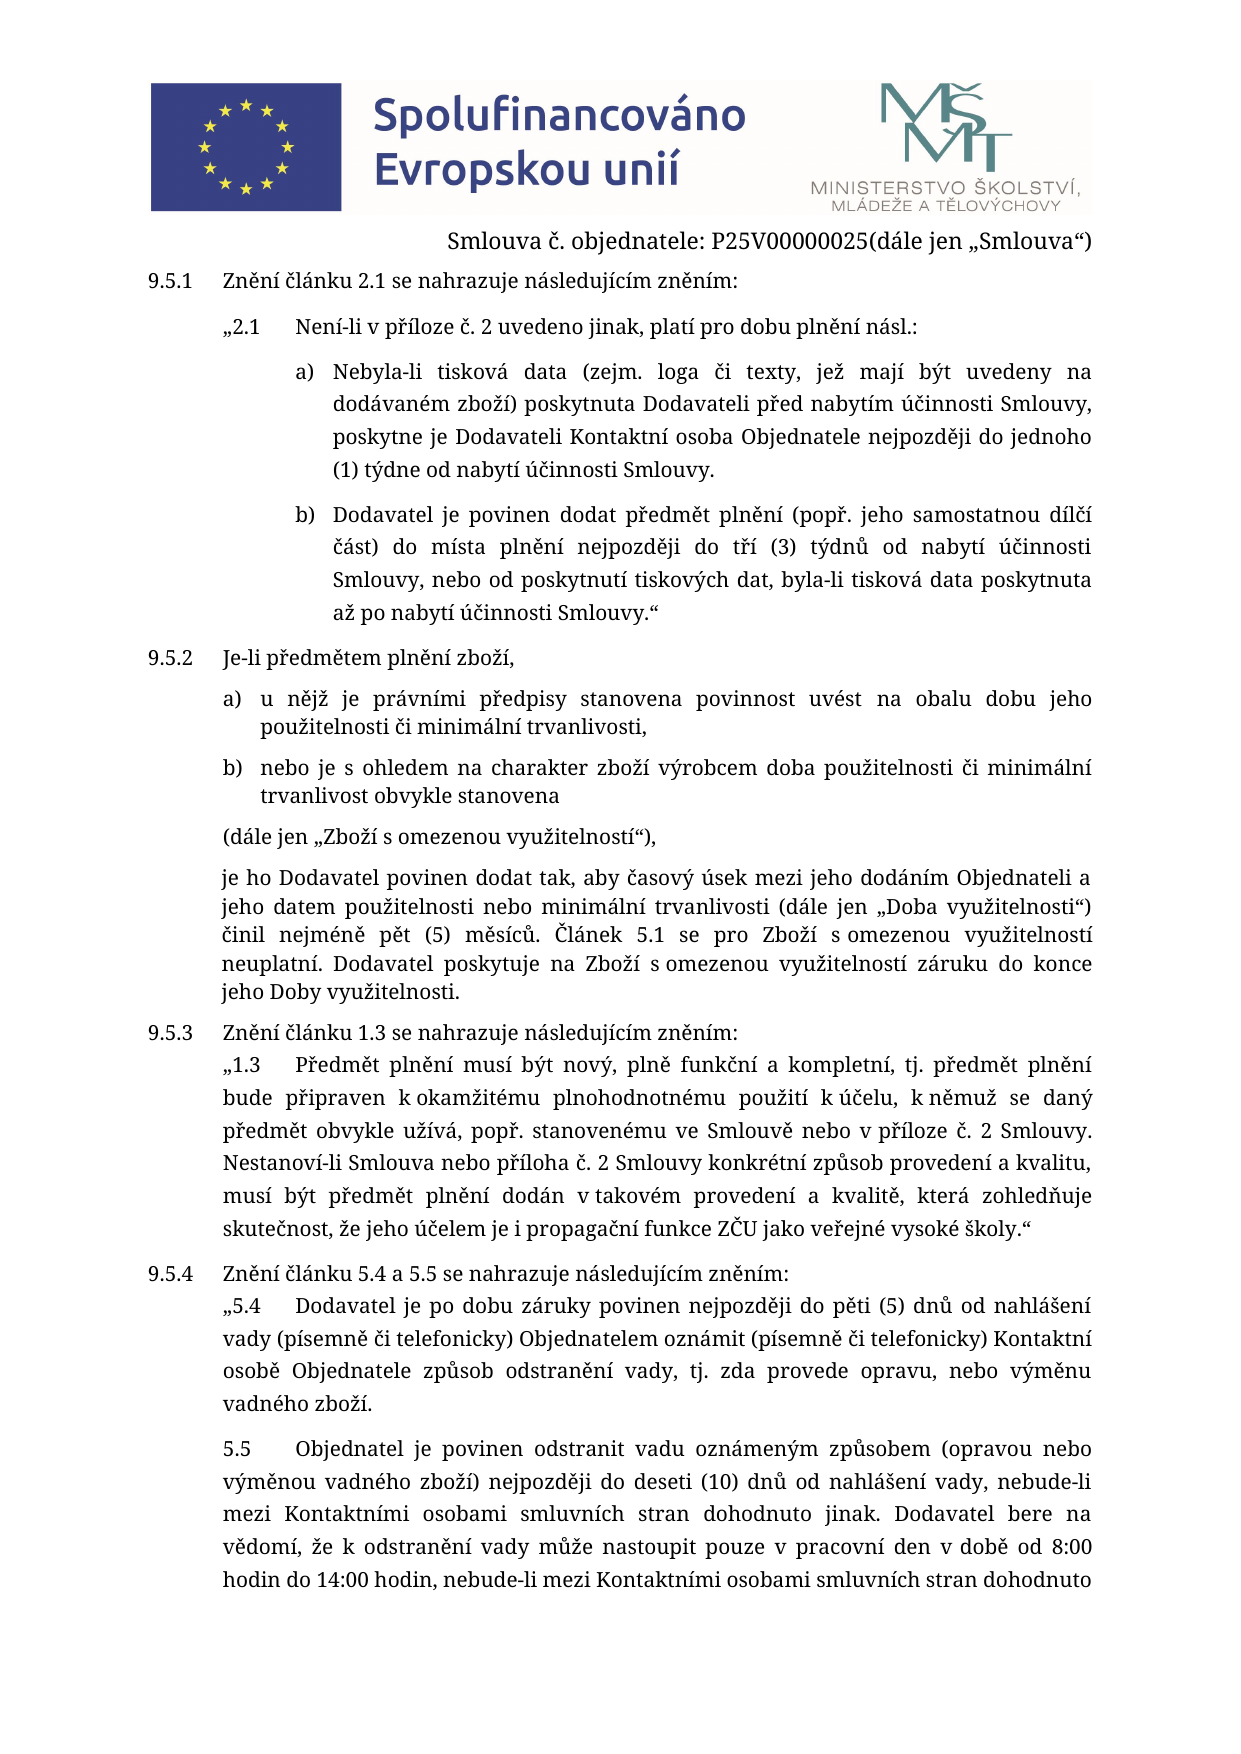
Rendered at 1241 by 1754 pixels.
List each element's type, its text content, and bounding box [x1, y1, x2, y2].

list „2.1 Není-li v příloze č. 2 uvedeno jinak, platí pro dobu plnění násl.: [223, 312, 1093, 340]
list Nebyla-li tisková data (zejm. loga či texty, jež mají být uvedeny na dodávaném zboží) poskytnuta Dodavateli před nabytím účinnosti Smlouvy, poskytne je Dodavateli Kontaktní osoba Objednatele nejpozději do jednoho (1) týdne od nabytí účinnosti Smlouvy. [295, 357, 1093, 483]
list nebo je s ohledem na charakter zboží výrobcem doba použitelnosti či minimální trvanlivost obvykle stanovena [223, 753, 1093, 810]
list „1.3 Předmět plnění musí být nový, plně funkční a kompletní, tj. předmět plnění bude připraven k okamžitému plnohodnotnému použití k účelu, k němuž se daný předmět obvykle užívá, popř. stanovenému ve Smlouvě nebo v příloze č. 2 Smlouvy. Nestanoví-li Smlouva nebo příloha č. 2 Smlouvy konkrétní způsob provedení a kvalitu, musí být předmět plnění dodán v takovém provedení a kvalitě, která zohledňuje skutečnost, že jeho účelem je i propagační funkce ZČU jako veřejné vysoké školy.“ [223, 1051, 1093, 1242]
list Dodavatel je povinen dodat předmět plnění (popř. jeho samostatnou dílčí část) do místa plnění nejpozději do tří (3) týdnů od nabytí účinnosti Smlouvy, nebo od poskytnutí tiskových dat, byla-li tisková data poskytnuta až po nabytí účinnosti Smlouvy.“ [295, 500, 1093, 626]
list Je-li předmětem plnění zboží, [148, 643, 1093, 671]
list Znění článku 5.4 a 5.5 se nahrazuje následujícím zněním: [148, 1259, 1093, 1287]
picture [147, 80, 1093, 215]
list „5.4 Dodavatel je po dobu záruky povinen nejpozději do pěti (5) dnů od nahlášení vady (písemně či telefonicky) Objednatelem oznámit (písemně či telefonicky) Kontaktní osobě Objednatele způsob odstranění vady, tj. zda provede opravu, nebo výměnu vadného zboží. [223, 1291, 1093, 1418]
text je ho Dodavatel povinen dodat tak, aby časový úsek mezi jeho dodáním Objednateli a jeho datem použitelnosti nebo minimální trvanlivosti (dále jen „Doba využitelnosti“) činil nejméně pět (5) měsíců. Článek 5.1 se pro Zboží s omezenou využitelností neuplatní. Dodavatel poskytuje na Zboží s omezenou využitelností záruku do konce jeho Doby využitelnosti. [221, 863, 1093, 1006]
list Znění článku 1.3 se nahrazuje následujícím zněním: [148, 1018, 1093, 1046]
list Znění článku 2.1 se nahrazuje následujícím zněním: [148, 267, 1093, 295]
list u nějž je právními předpisy stanovena povinnost uvést na obalu dobu jeho použitelnosti či minimální trvanlivosti, [223, 684, 1093, 741]
text (dále jen „Zboží s omezenou využitelností“), [223, 822, 1093, 851]
